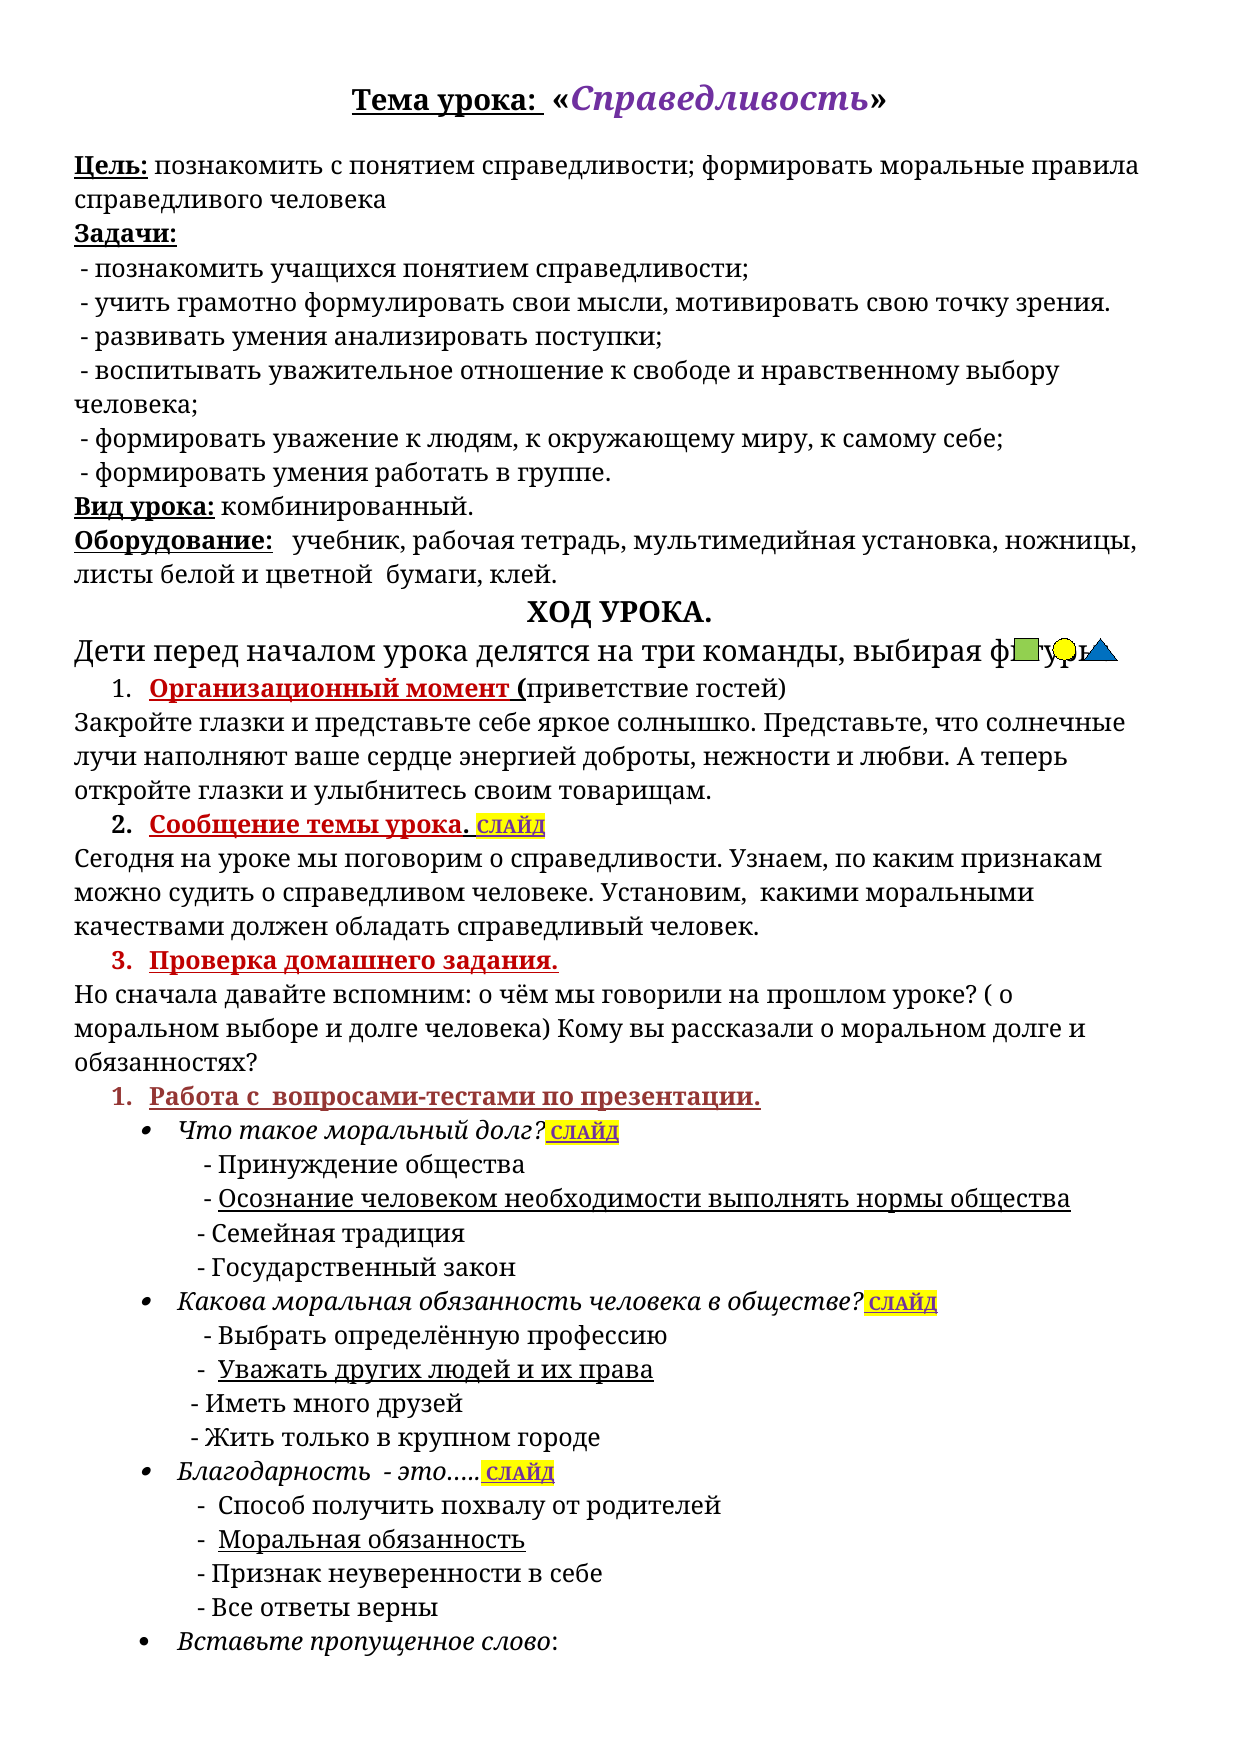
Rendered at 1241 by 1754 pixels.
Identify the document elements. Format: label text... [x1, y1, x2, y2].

text - формировать уважение к людям, к окружающему миру, к самому себе; [74, 421, 1165, 454]
list Работа с вопросами-тестами по презентации. [111, 1079, 1165, 1113]
text - Принуждение общества [74, 1147, 1165, 1181]
list Проверка домашнего задания. [111, 943, 1165, 977]
text - учить грамотно формулировать свои мысли, мотивировать свою точку зрения. [74, 284, 1165, 318]
text Дети перед началом урока делятся на три команды, выбирая фигуры: [74, 631, 1165, 670]
text Оборудование: учебник, рабочая тетрадь, мультимедийная установка, ножницы, листы белой и цветной бумаги, клей. [74, 523, 1165, 591]
text - Моральная обязанность [74, 1522, 1165, 1556]
text Тема урока: «Справедливость» [74, 75, 1165, 120]
list Благодарность - это….. СЛАЙД [139, 1454, 1165, 1488]
text - Иметь много друзей [74, 1386, 1165, 1419]
text Цель: познакомить с понятием справедливости; формировать моральные правила справедливого человека [74, 148, 1165, 216]
text Вид урока: комбинированный. [74, 489, 1165, 523]
text Закройте глазки и представьте себе яркое солнышко. Представьте, что солнечные лучи наполняют ваше сердце энергией доброты, нежности и любви. А теперь откройте глазки и улыбнитесь своим товарищам. [74, 704, 1165, 806]
text - познакомить учащихся понятием справедливости; [74, 250, 1165, 284]
text - Жить только в крупном городе [74, 1419, 1165, 1454]
text - Осознание человеком необходимости выполнять нормы общества [74, 1181, 1165, 1215]
text Задачи: [74, 216, 1165, 250]
text - Способ получить похвалу от родителей [74, 1488, 1165, 1522]
text - воспитывать уважительное отношение к свободе и нравственному выбору человека; [74, 352, 1165, 421]
list Какова моральная обязанность человека в обществе? СЛАЙД [139, 1283, 1165, 1317]
text - Все ответы верны [74, 1590, 1165, 1624]
text - Уважать других людей и их права [74, 1351, 1165, 1386]
text ХОД УРОКА. [74, 591, 1165, 631]
text - формировать умения работать в группе. [74, 454, 1165, 489]
text Сегодня на уроке мы поговорим о справедливости. Узнаем, по каким признакам можно судить о справедливом человеке. Установим, какими моральными качествами должен обладать справедливый человек. [74, 841, 1165, 943]
text - Выбрать определённую профессию [74, 1317, 1165, 1351]
list Сообщение темы урока. СЛАЙД [111, 806, 1165, 841]
text Но сначала давайте вспомним: о чём мы говорили на прошлом уроке? ( о моральном выборе и долге человека) Кому вы рассказали о моральном долге и обязанностях? [74, 977, 1165, 1079]
list Организационный момент (приветствие гостей) [111, 670, 1165, 704]
list Вставьте пропущенное слово: [139, 1624, 1165, 1658]
text - Семейная традиция [74, 1215, 1165, 1249]
text - Государственный закон [74, 1249, 1165, 1283]
list Что такое моральный долг? СЛАЙД [139, 1113, 1165, 1147]
text - Признак неуверенности в себе [74, 1556, 1165, 1590]
text - развивать умения анализировать поступки; [74, 318, 1165, 352]
